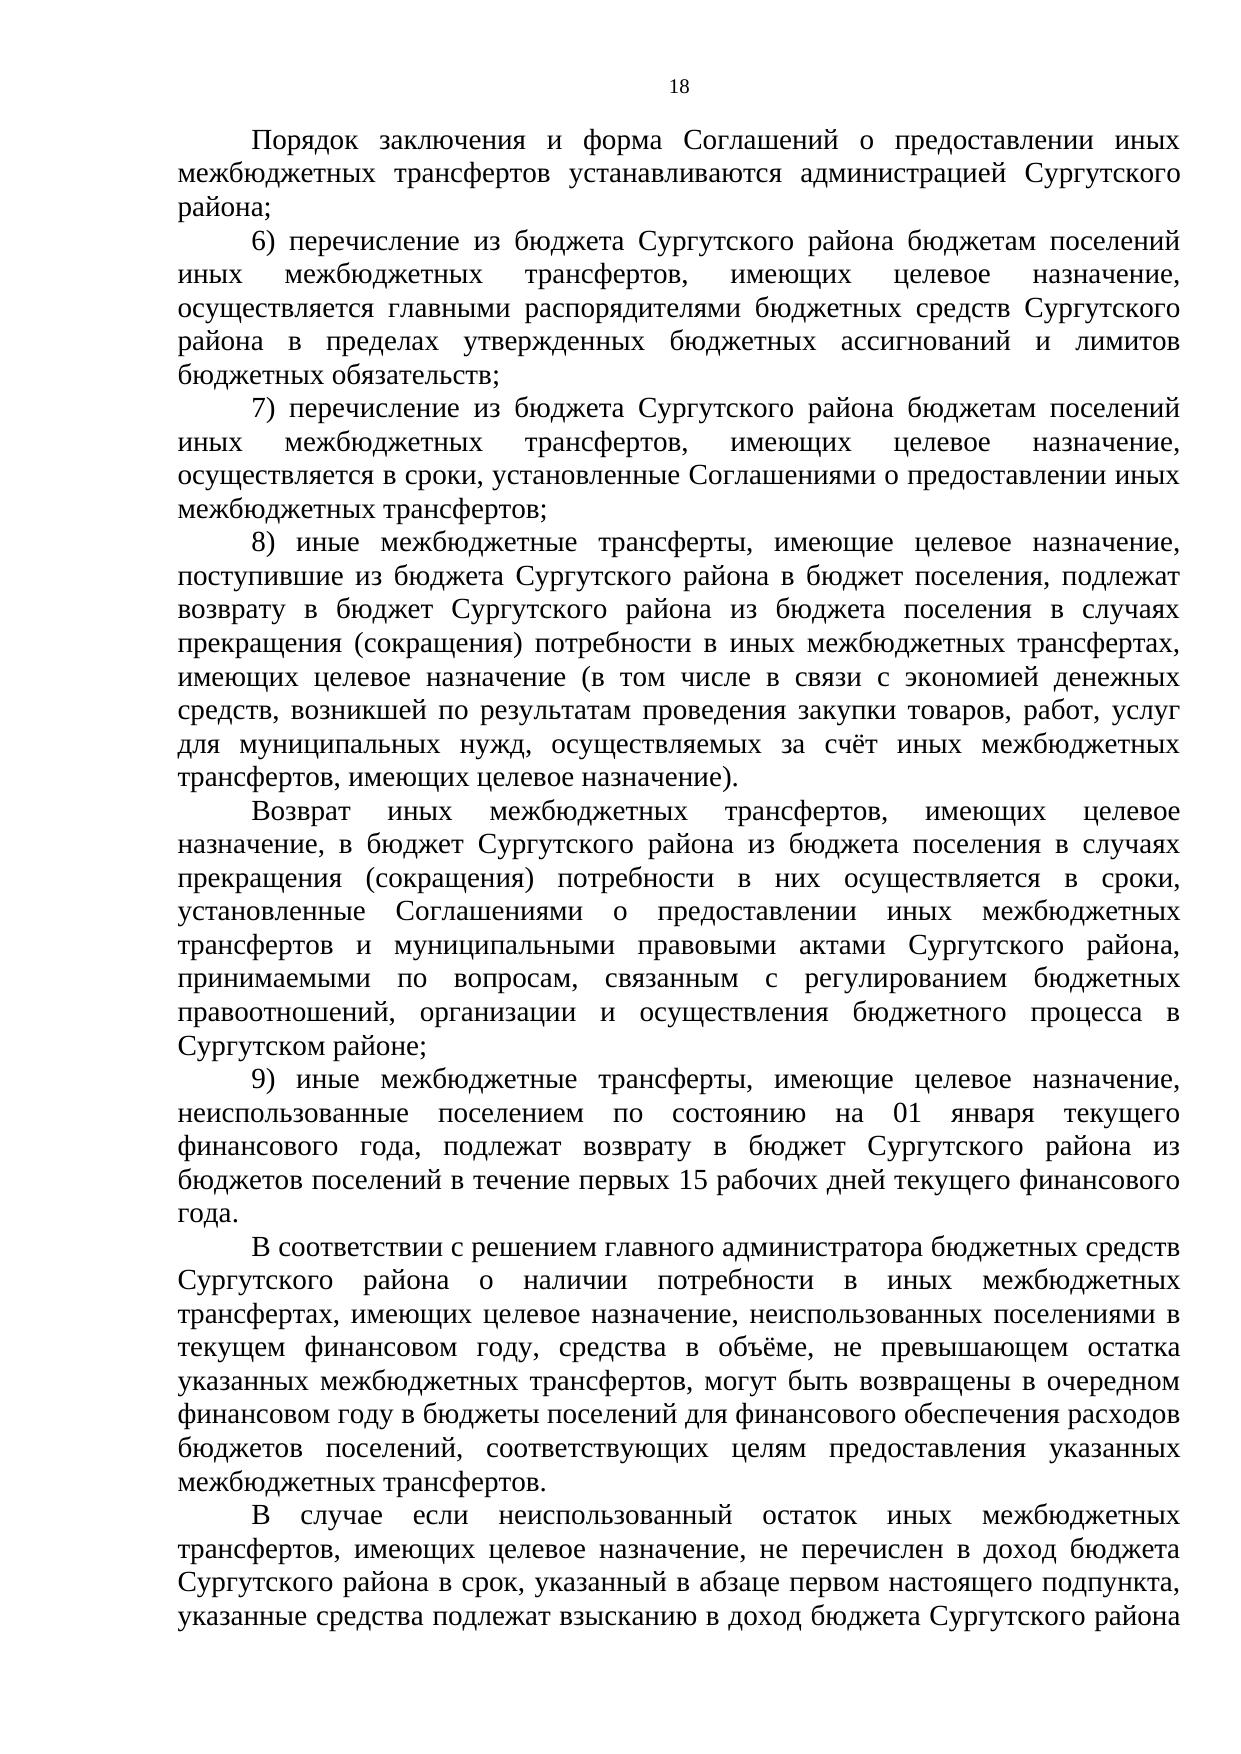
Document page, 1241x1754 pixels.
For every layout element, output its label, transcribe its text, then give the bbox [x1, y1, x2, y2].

text В соответствии с решением главного администратора бюджетных средств Сургутского района о наличии потребности в иных межбюджетных трансфертах, имеющих целевое назначение, неиспользованных поселениями в текущем финансовом году, средства в объёме, не превышающем остатка указанных межбюджетных трансфертов, могут быть возвращены в очередном финансовом году в бюджеты поселений для финансового обеспечения расходов бюджетов поселений, соответствующих целям предоставления указанных межбюджетных трансфертов. [177, 1229, 1181, 1497]
text 9) иные межбюджетные трансферты, имеющие целевое назначение, неиспользованные поселением по состоянию на 01 января текущего финансового года, подлежат возврату в бюджет Сургутского района из бюджетов поселений в течение первых 15 рабочих дней текущего финансового года. [177, 1061, 1181, 1229]
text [177, 1497, 1181, 1631]
text 6) перечисление из бюджета Сургутского района бюджетам поселений иных межбюджетных трансфертов, имеющих целевое назначение, осуществляется главными распорядителями бюджетных средств Сургутского района в пределах утвержденных бюджетных ассигнований и лимитов бюджетных обязательств; [177, 223, 1181, 390]
text 8) иные межбюджетные трансферты, имеющие целевое назначение, поступившие из бюджета Сургутского района в бюджет поселения, подлежат возврату в бюджет Сургутского района из бюджета поселения в случаях прекращения (сокращения) потребности в иных межбюджетных трансфертах, имеющих целевое назначение (в том числе в связи с экономией денежных средств, возникшей по результатам проведения закупки товаров, работ, услуг для муниципальных нужд, осуществляемых за счёт иных межбюджетных трансфертов, имеющих целевое назначение). [177, 524, 1181, 793]
text Возврат иных межбюджетных трансфертов, имеющих целевое назначение, в бюджет Сургутского района из бюджета поселения в случаях прекращения (сокращения) потребности в них осуществляется в сроки, установленные Соглашениями о предоставлении иных межбюджетных трансфертов и муниципальными правовыми актами Сургутского района, принимаемыми по вопросам, связанным с регулированием бюджетных правоотношений, организации и осуществления бюджетного процесса в Сургутском районе; [177, 793, 1181, 1061]
text Порядок заключения и форма Соглашений о предоставлении иных межбюджетных трансфертов устанавливаются администрацией Сургутского района; [177, 122, 1181, 223]
text 7) перечисление из бюджета Сургутского района бюджетам поселений иных межбюджетных трансфертов, имеющих целевое назначение, осуществляется в сроки, установленные Соглашениями о предоставлении иных межбюджетных трансфертов; [177, 390, 1181, 524]
